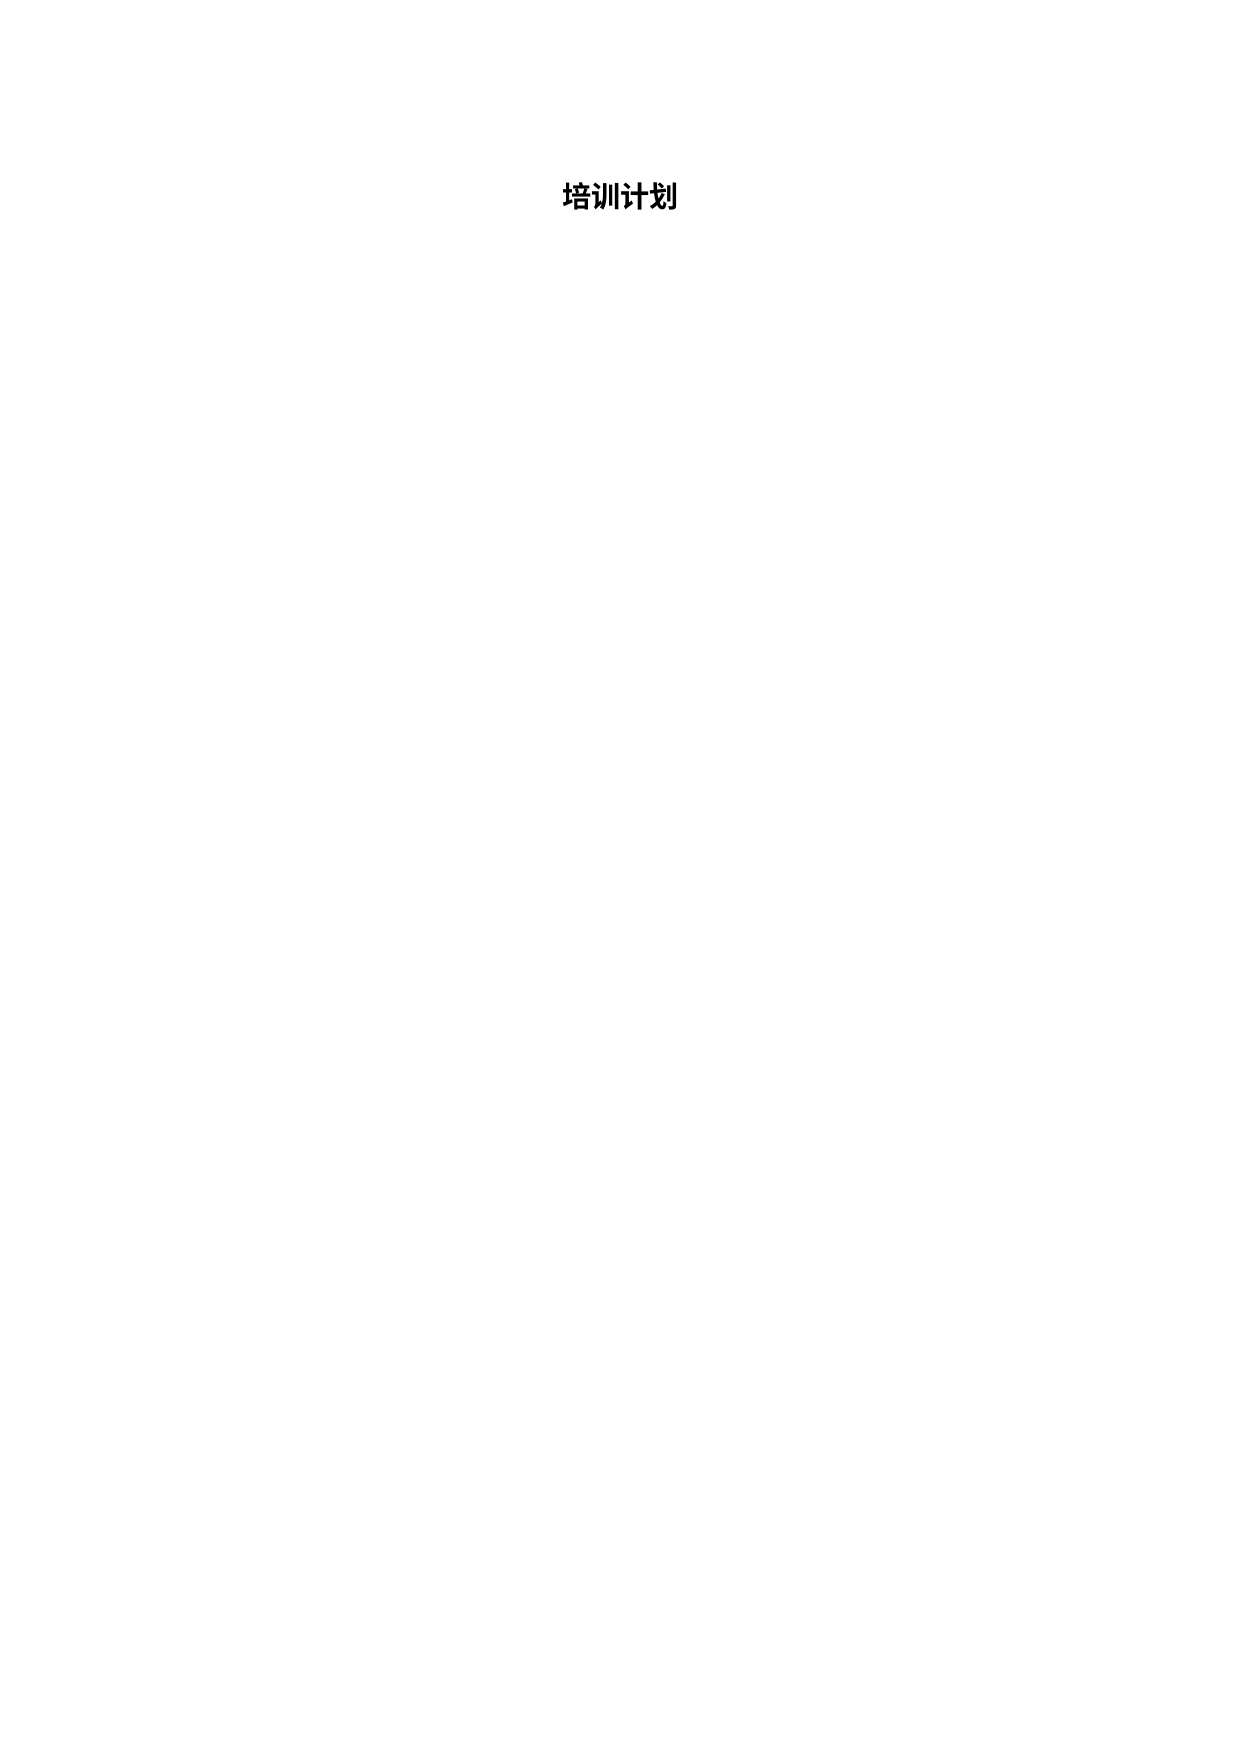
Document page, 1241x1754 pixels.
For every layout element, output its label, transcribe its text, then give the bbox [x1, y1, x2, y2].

text 培训计划 [187, 162, 1053, 227]
